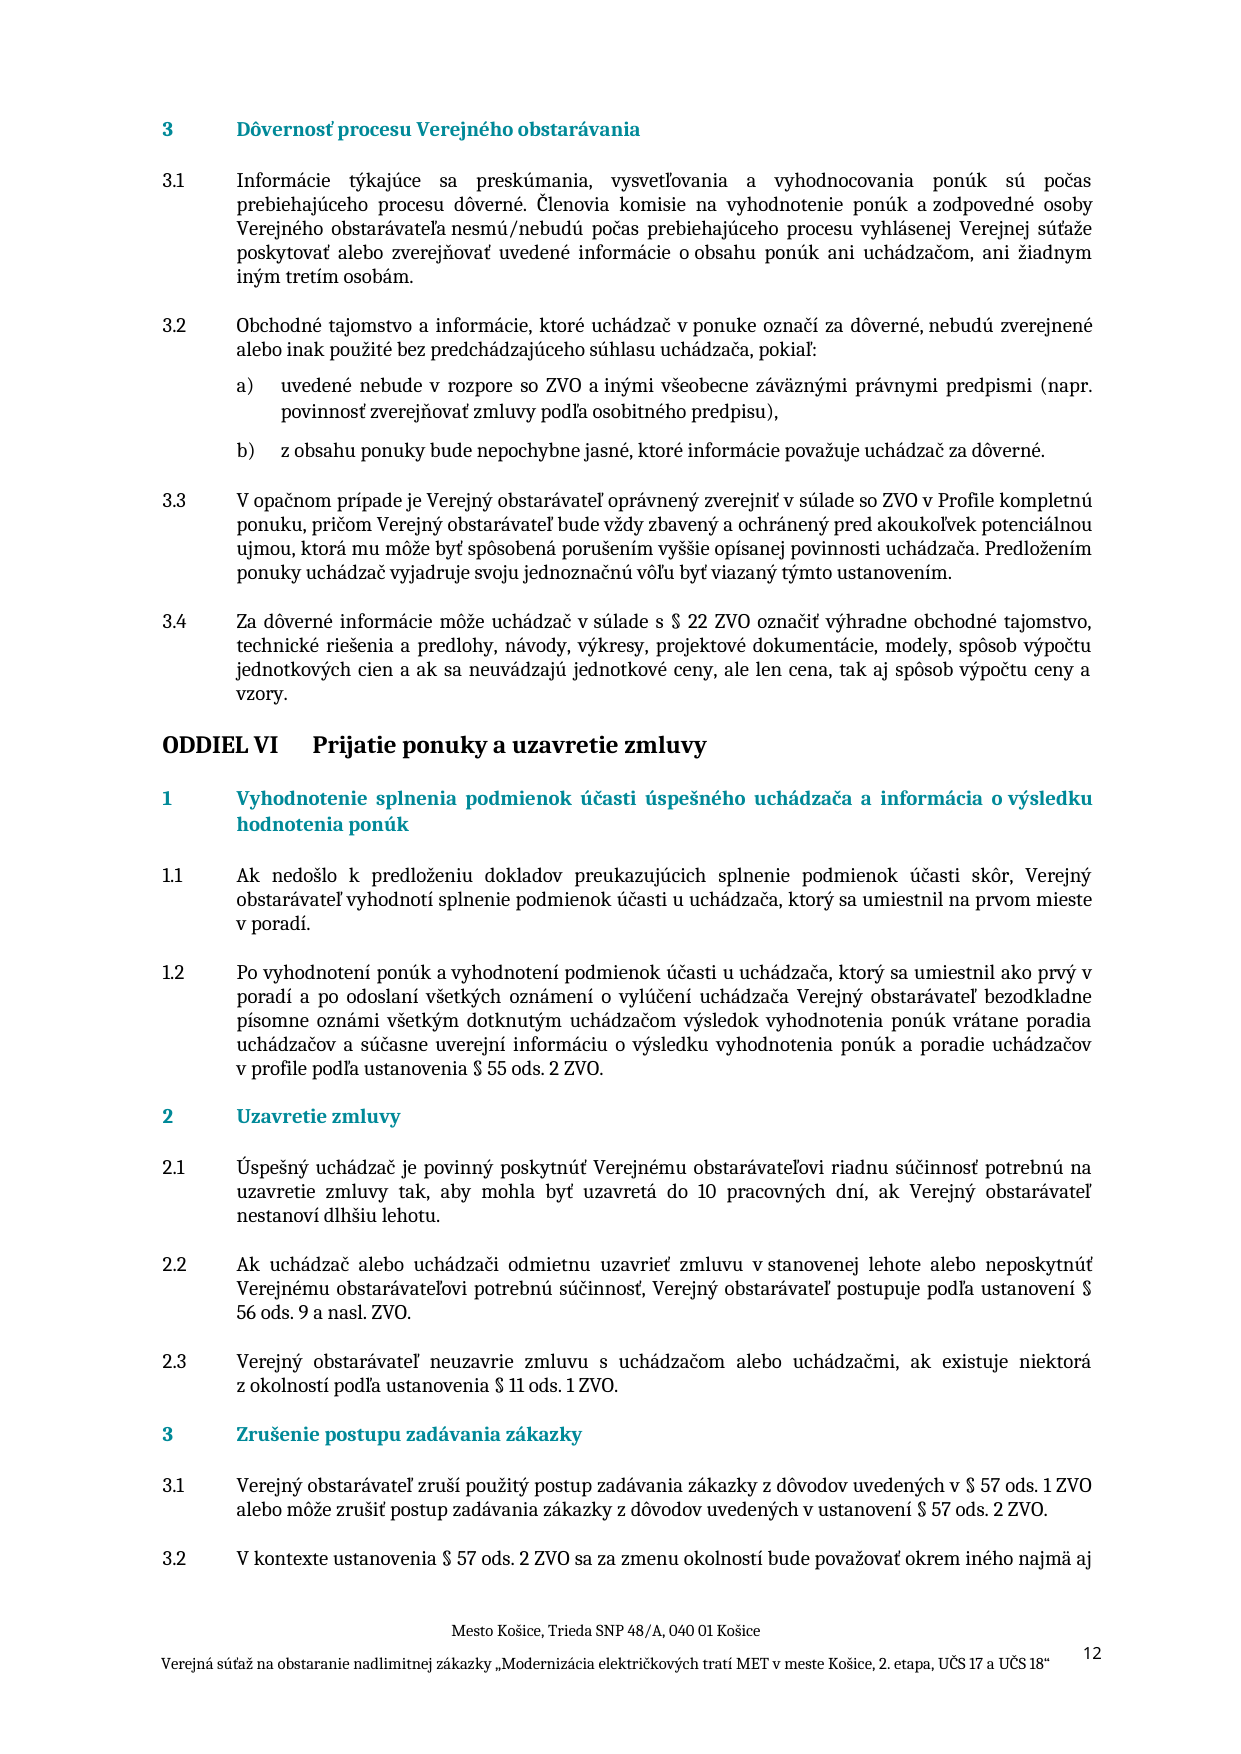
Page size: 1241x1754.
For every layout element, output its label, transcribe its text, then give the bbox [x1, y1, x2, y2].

subtitle Ak nedošlo k predloženiu dokladov preukazujúcich splnenie podmienok účasti skôr, Verejný obstarávateľ vyhodnotí splnenie podmienok účasti u uchádzača, ktorý sa umiestnil na prvom mieste v poradí. [162, 863, 1093, 935]
subtitle Verejný obstarávateľ zruší použitý postup zadávania zákazky z dôvodov uvedených v § 57 ods. 1 ZVO alebo môže zrušiť postup zadávania zákazky z dôvodov uvedených v ustanovení § 57 ods. 2 ZVO. [162, 1473, 1093, 1521]
subtitle Úspešný uchádzač je povinný poskytnúť Verejnému obstarávateľovi riadnu súčinnosť potrebnú na uzavretie zmluvy tak, aby mohla byť uzavretá do 10 pracovných dní, ak Verejný obstarávateľ nestanoví dlhšiu lehotu. [162, 1156, 1093, 1228]
subtitle Informácie týkajúce sa preskúmania, vysvetľovania a vyhodnocovania ponúk sú počas prebiehajúceho procesu dôverné. Členovia komisie na vyhodnotenie ponúk a zodpovedné osoby Verejného obstarávateľa nesmú/nebudú počas prebiehajúceho procesu vyhlásenej Verejnej súťaže poskytovať alebo zverejňovať uvedené informácie o obsahu ponúk ani uchádzačom, ani žiadnym iným tretím osobám. [162, 169, 1093, 289]
subtitle Ak uchádzač alebo uchádzači odmietnu uzavrieť zmluvu v stanovenej lehote alebo neposkytnúť Verejnému obstarávateľovi potrebnú súčinnosť, Verejný obstarávateľ postupuje podľa ustanovení § 56 ods. 9 a nasl. ZVO. [162, 1253, 1093, 1325]
subtitle Verejný obstarávateľ neuzavrie zmluvu s uchádzačom alebo uchádzačmi, ak existuje niektorá z okolností podľa ustanovenia § 11 ods. 1 ZVO. [162, 1350, 1093, 1398]
subtitle Zrušenie postupu zadávania zákazky [162, 1423, 1093, 1447]
subtitle Za dôverné informácie môže uchádzač v súlade s § 22 ZVO označiť výhradne obchodné tajomstvo, technické riešenia a predlohy, návody, výkresy, projektové dokumentácie, modely, spôsob výpočtu jednotkových cien a ak sa neuvádzajú jednotkové ceny, ale len cena, tak aj spôsob výpočtu ceny a vzory. [162, 610, 1093, 706]
subtitle Obchodné tajomstvo a informácie, ktoré uchádzač v ponuke označí za dôverné, nebudú zverejnené alebo inak použité bez predchádzajúceho súhlasu uchádzača, pokiaľ: [162, 314, 1093, 362]
subtitle Uzavretie zmluvy [162, 1105, 1093, 1129]
subtitle V opačnom prípade je Verejný obstarávateľ oprávnený zverejniť v súlade so ZVO v Profile kompletnú ponuku, pričom Verejný obstarávateľ bude vždy zbavený a ochránený pred akoukoľvek potenciálnou ujmou, ktorá mu môže byť spôsobená porušením vyššie opísanej povinnosti uchádzača. Predložením ponuky uchádzač vyjadruje svoju jednoznačnú vôľu byť viazaný týmto ustanovením. [162, 489, 1093, 585]
subtitle Vyhodnotenie splnenia podmienok účasti úspešného uchádzača a informácia o výsledku hodnotenia ponúk [162, 787, 1093, 837]
subtitle z obsahu ponuky bude nepochybne jasné, ktoré informácie považuje uchádzač za dôverné. [236, 438, 1093, 462]
subtitle Dôvernosť procesu Verejného obstarávania [162, 118, 1093, 142]
subtitle uvedené nebude v rozpore so ZVO a inými všeobecne záväznými právnymi predpismi (napr. povinnosť zverejňovať zmluvy podľa osobitného predpisu), [236, 374, 1093, 424]
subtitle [162, 1546, 1093, 1570]
subtitle Prijatie ponuky a uzavretie zmluvy [162, 731, 1093, 759]
subtitle Po vyhodnotení ponúk a vyhodnotení podmienok účasti u uchádzača, ktorý sa umiestnil ako prvý v poradí a po odoslaní všetkých oznámení o vylúčení uchádzača Verejný obstarávateľ bezodkladne písomne oznámi všetkým dotknutým uchádzačom výsledok vyhodnotenia ponúk vrátane poradia uchádzačov a súčasne uverejní informáciu o výsledku vyhodnotenia ponúk a poradie uchádzačov v profile podľa ustanovenia § 55 ods. 2 ZVO. [162, 960, 1093, 1080]
